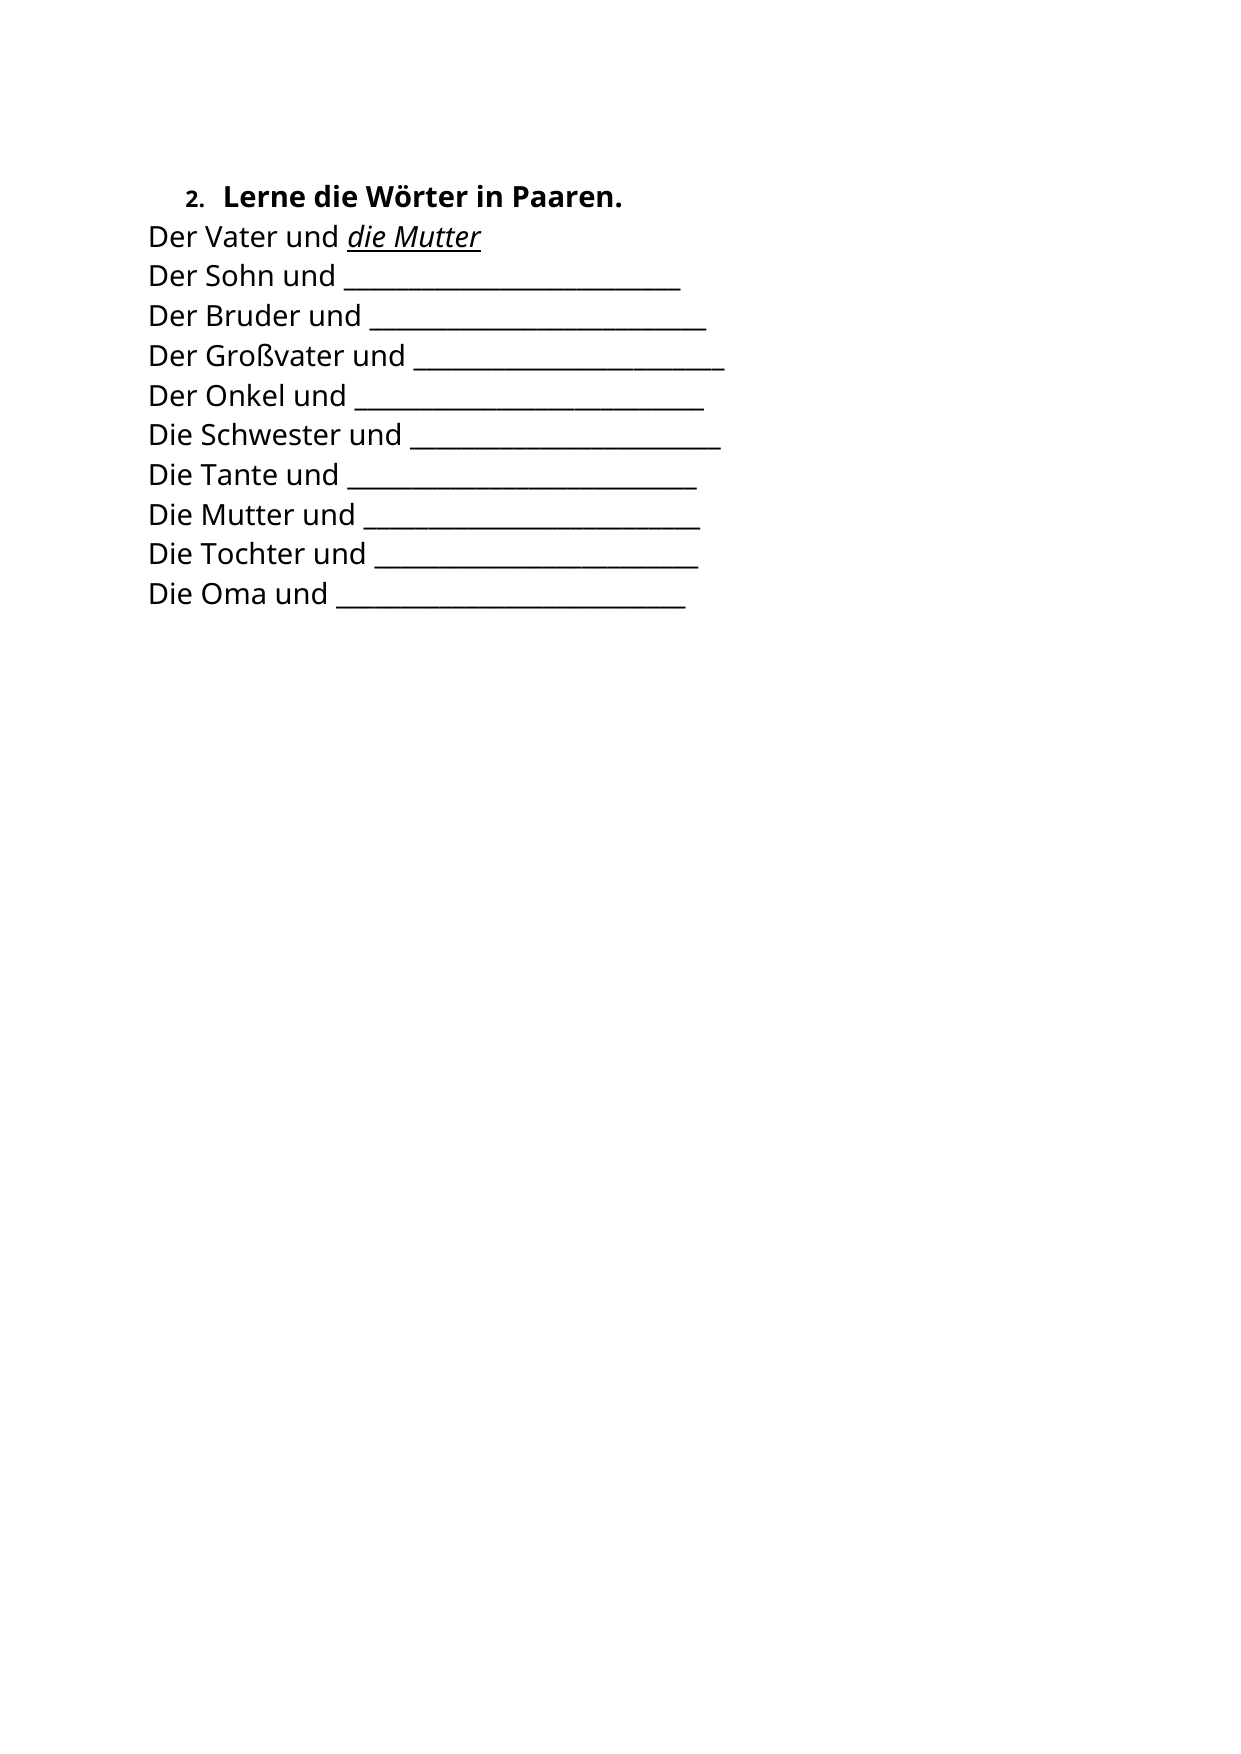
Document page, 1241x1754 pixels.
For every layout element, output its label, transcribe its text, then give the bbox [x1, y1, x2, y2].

text Der Bruder und __________________________ [148, 295, 1093, 335]
text Der Sohn und __________________________ [148, 256, 1093, 295]
text Der Vater und die Mutter [148, 216, 1093, 256]
text Die Tante und ___________________________ [148, 454, 1093, 494]
text Die Schwester und ________________________ [148, 414, 1093, 454]
text Die Mutter und __________________________ [148, 494, 1093, 533]
text Die Oma und ___________________________ [148, 573, 1093, 613]
text Die Tochter und _________________________ [148, 533, 1093, 573]
text Der Onkel und ___________________________ [148, 375, 1093, 414]
list Lerne die Wörter in Paaren. [185, 176, 1093, 216]
text Der Großvater und ________________________ [148, 335, 1093, 375]
